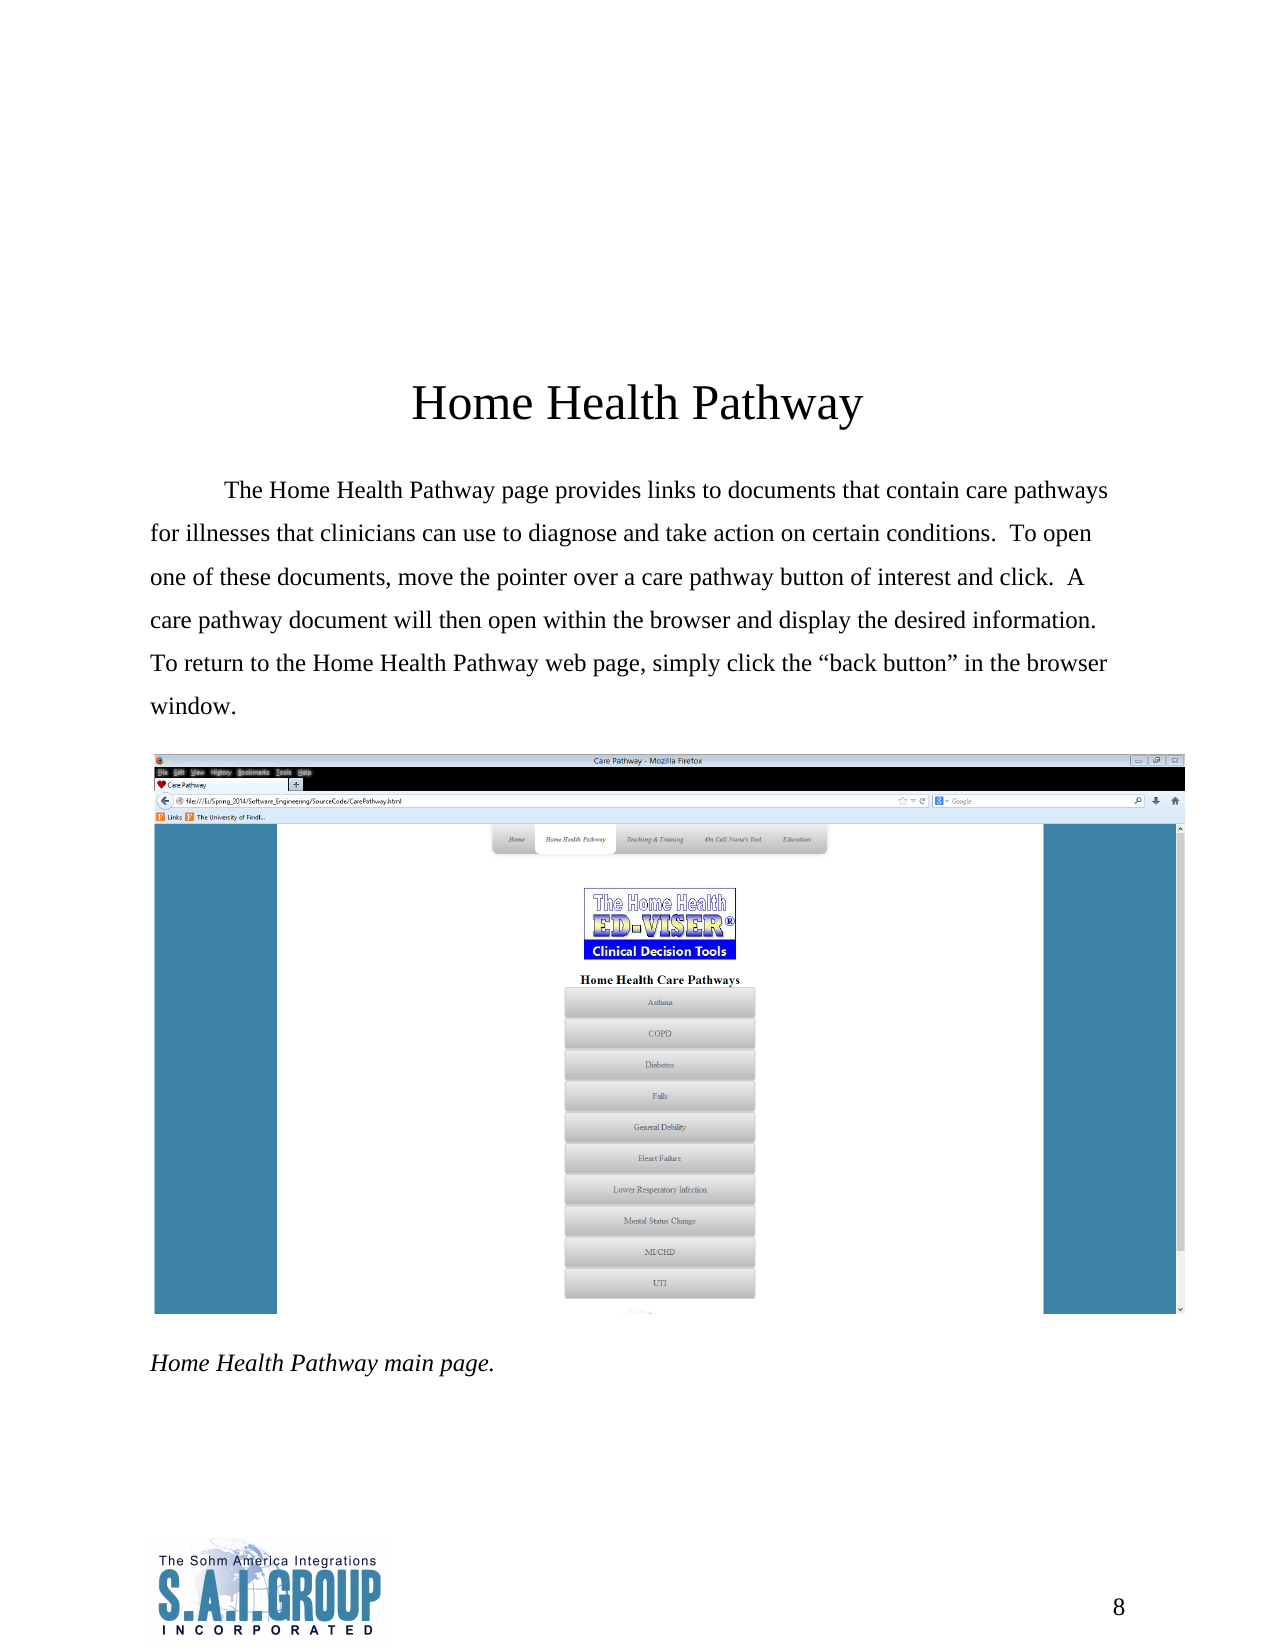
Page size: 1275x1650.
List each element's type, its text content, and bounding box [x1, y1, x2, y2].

text Home Health Pathway [150, 372, 1125, 430]
text Home Health Pathway main page. [150, 1348, 1125, 1377]
picture [150, 1537, 391, 1649]
text The Home Health Pathway page provides links to documents that contain care pathways for illnesses that clinicians can use to diagnose and take action on certain conditions. To open one of these documents, move the pointer over a care pathway button of interest and click. A care pathway document will then open within the browser and display the desired information. To return to the Home Health Pathway web page, simply click the “back button” in the browser window. [150, 475, 1125, 720]
